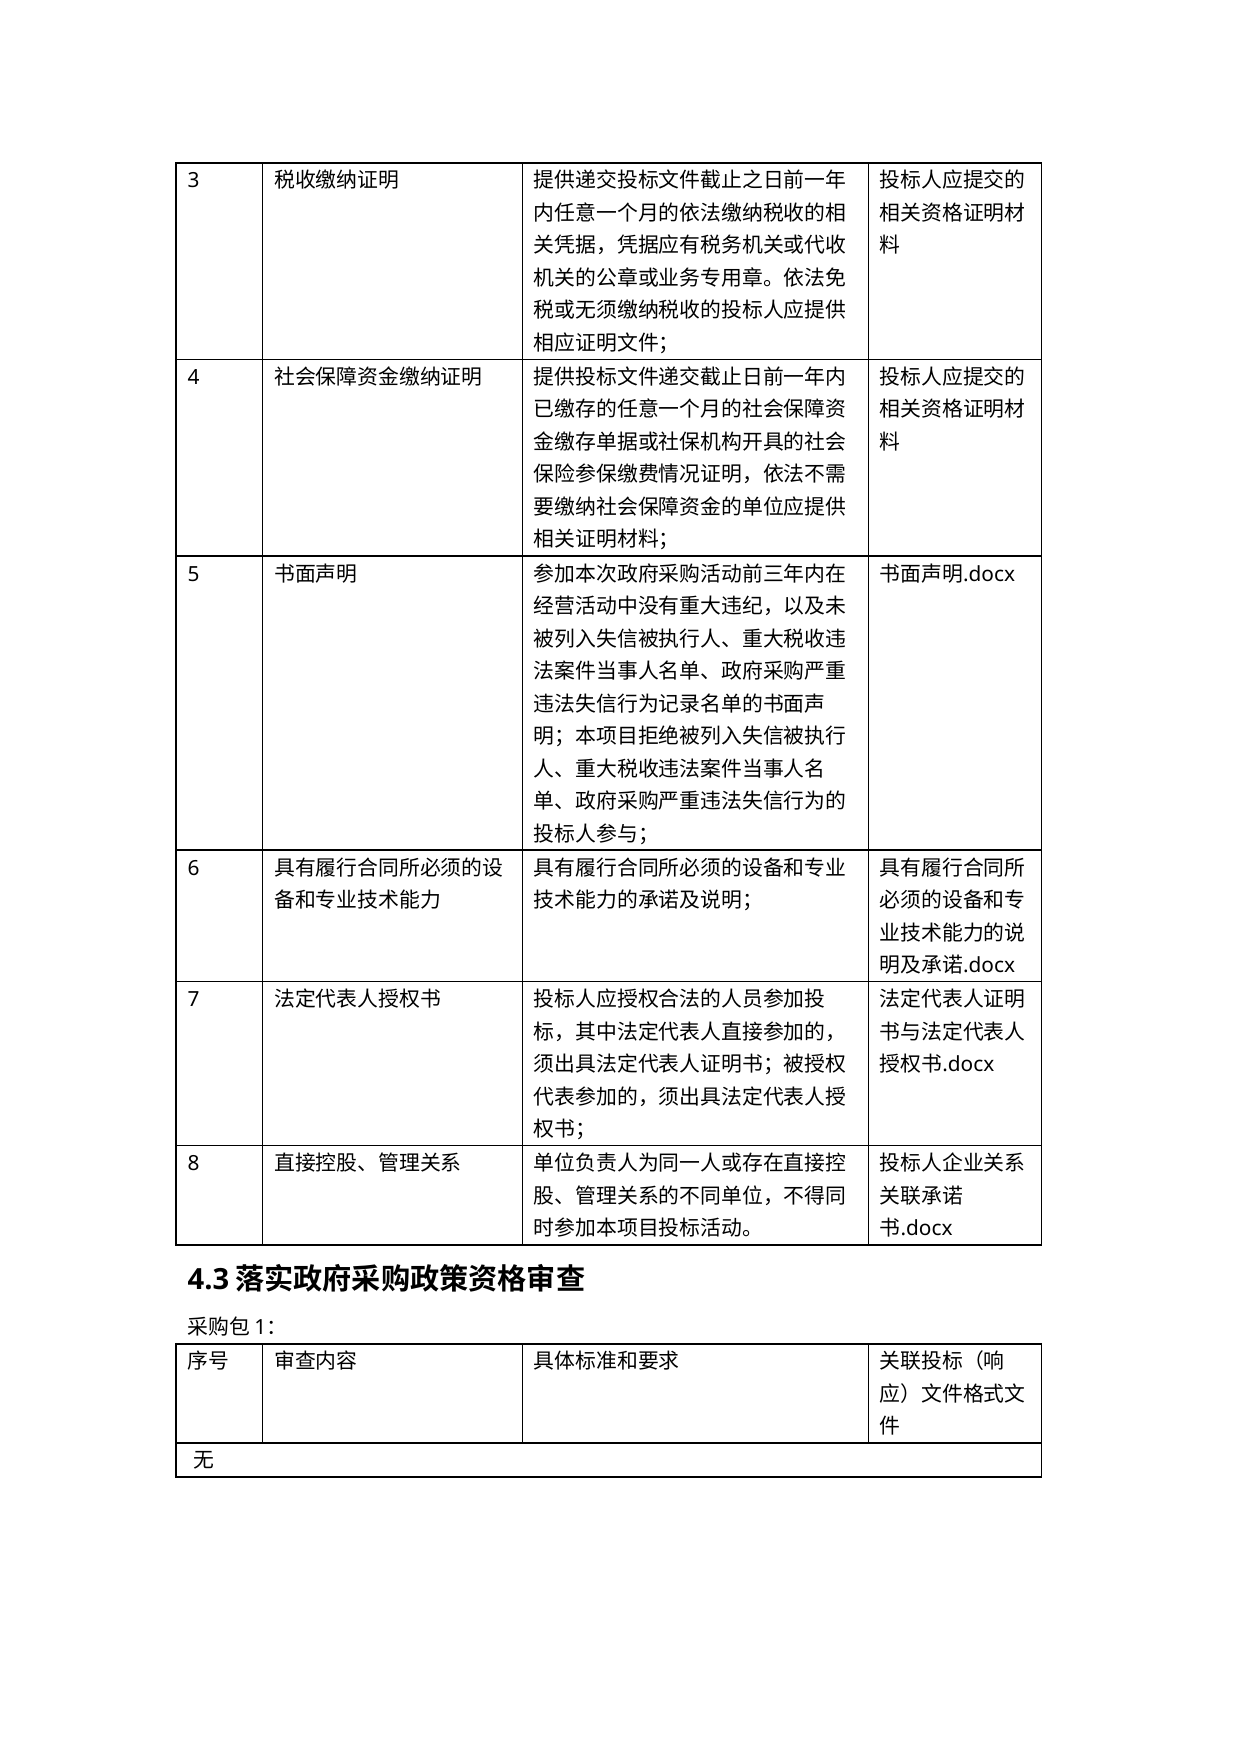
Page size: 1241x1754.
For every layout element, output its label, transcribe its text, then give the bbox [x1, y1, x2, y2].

table_header 关联投标（响应）文件格式文件 [869, 1345, 1041, 1442]
table_cell 法定代表人证明书与法定代表人授权书.docx [869, 982, 1041, 1145]
text 4.3落实政府采购政策资格审查 [187, 1245, 1053, 1310]
table_cell 书面声明 [263, 557, 522, 849]
table_cell 投标人应提交的相关资格证明材料 [869, 164, 1041, 358]
table_header 具体标准和要求 [523, 1345, 868, 1442]
table_cell 提供投标文件递交截止日前一年内已缴存的任意一个月的社会保障资金缴存单据或社保机构开具的社会保险参保缴费情况证明，依法不需要缴纳社会保障资金的单位应提供相关证明材料； [523, 360, 868, 555]
table_cell 5 [177, 557, 262, 849]
table_cell 3 [177, 164, 262, 358]
table_cell 税收缴纳证明 [263, 164, 522, 358]
table_cell 投标人企业关系关联承诺书.docx [869, 1146, 1041, 1244]
table_cell 法定代表人授权书 [263, 982, 522, 1145]
table_cell 具有履行合同所必须的设备和专业技术能力 [263, 851, 522, 981]
table_cell 社会保障资金缴纳证明 [263, 360, 522, 555]
table_cell 参加本次政府采购活动前三年内在经营活动中没有重大违纪，以及未被列入失信被执行人、重大税收违法案件当事人名单、政府采购严重违法失信行为记录名单的书面声明；本项目拒绝被列入失信被执行人、重大税收违法案件当事人名单、政府采购严重违法失信行为的投标人参与； [523, 557, 868, 849]
table_cell 4 [177, 360, 262, 555]
table_header 审查内容 [263, 1345, 522, 1442]
text 采购包1： [187, 1310, 1053, 1343]
table_cell 提供递交投标文件截止之日前一年内任意一个月的依法缴纳税收的相关凭据，凭据应有税务机关或代收机关的公章或业务专用章。依法免税或无须缴纳税收的投标人应提供相应证明文件； [523, 164, 868, 358]
table_cell 无 [177, 1444, 1041, 1476]
table_cell 单位负责人为同一人或存在直接控股、管理关系的不同单位，不得同时参加本项目投标活动。 [523, 1146, 868, 1244]
table_cell 书面声明.docx [869, 557, 1041, 849]
table_cell 投标人应提交的相关资格证明材料 [869, 360, 1041, 555]
table_cell 投标人应授权合法的人员参加投标，其中法定代表人直接参加的，须出具法定代表人证明书；被授权代表参加的，须出具法定代表人授权书； [523, 982, 868, 1145]
table_cell 具有履行合同所必须的设备和专业技术能力的说明及承诺.docx [869, 851, 1041, 981]
table_cell 直接控股、管理关系 [263, 1146, 522, 1244]
table_cell 7 [177, 982, 262, 1145]
table_cell 具有履行合同所必须的设备和专业技术能力的承诺及说明； [523, 851, 868, 981]
table_cell 8 [177, 1146, 262, 1244]
table_cell 6 [177, 851, 262, 981]
table_header 序号 [177, 1345, 262, 1442]
